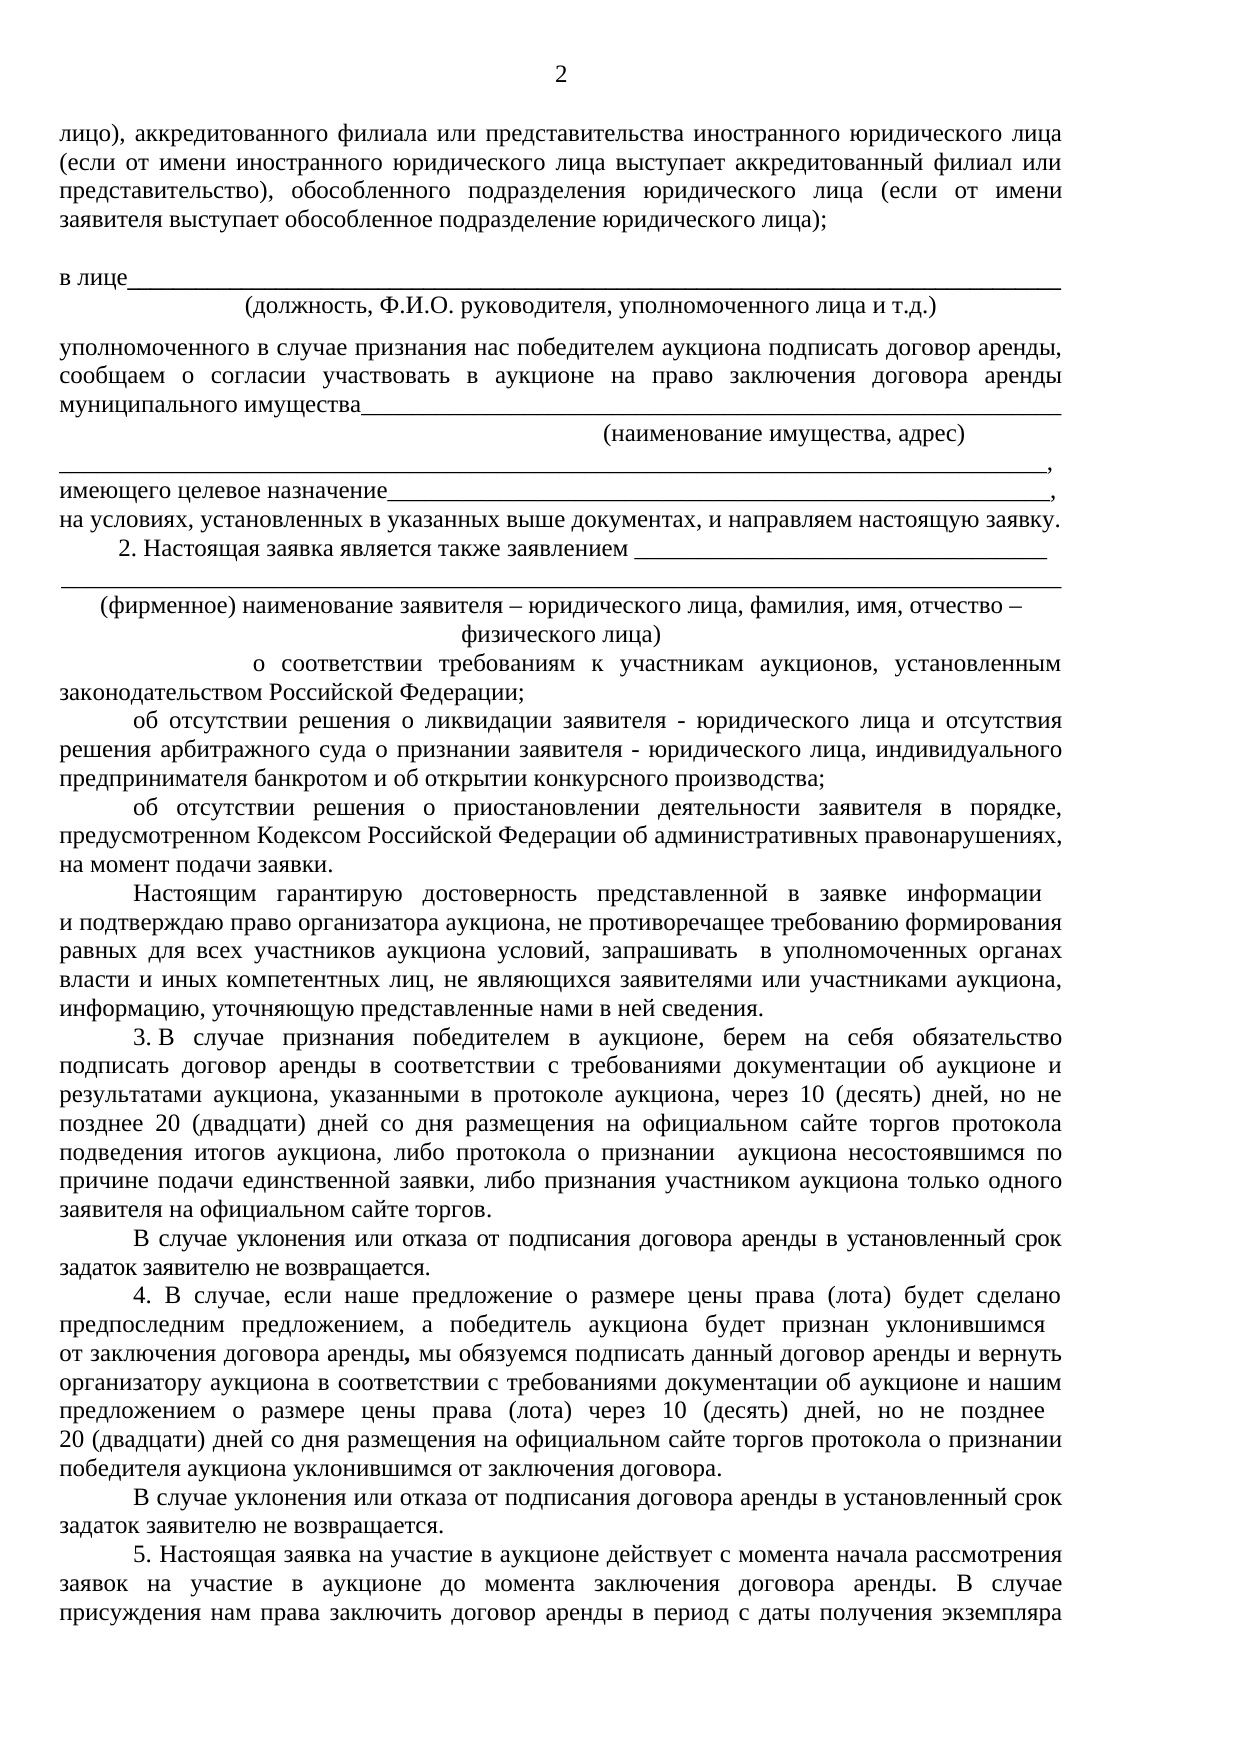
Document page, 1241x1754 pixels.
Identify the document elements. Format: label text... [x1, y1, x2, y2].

text 2. Настоящая заявка является также заявлением _________________________________ [59, 533, 1063, 562]
text (наименование имущества, адрес) [59, 418, 1063, 447]
text В случае уклонения или отказа от подписания договора аренды в установленный срок задаток заявителю не возвращается. [59, 1482, 1063, 1539]
text _______________________________________________________________________________, [59, 447, 1063, 476]
text Настоящим гарантирую достоверность представленной в заявке информации и подтверждаю право организатора аукциона, не противоречащее требованию формирования равных для всех участников аукциона условий, запрашивать в уполномоченных органах власти и иных компетентных лиц, не являющихся заявителями или участниками аукциона, информацию, уточняющую представленные нами в ней сведения. [59, 878, 1063, 1022]
text в лице__________________________________________________________________________________ [59, 262, 1063, 291]
text 3. В случае признания победителем в аукционе, берем на себя обязательство подписать договор аренды в соответствии с требованиями документации об аукционе и результатами аукциона, указанными в протоколе аукциона, через 10 (десять) дней, но не позднее 20 (двадцати) дней со дня размещения на официальном сайте торгов протокола подведения итогов аукциона, либо протокола о признании аукциона несостоявшимся по причине подачи единственной заявки, либо признания участником аукциона только одного заявителя на официальном сайте торгов. [59, 1022, 1063, 1223]
text об отсутствии решения о ликвидации заявителя - юридического лица и отсутствия решения арбитражного суда о признании заявителя - юридического лица, индивидуального предпринимателя банкротом и об открытии конкурсного производства; [59, 706, 1063, 792]
text ________________________________________________________________________________ (фирменное) наименование заявителя – юридического лица, фамилия, имя, отчество – физического лица) [59, 562, 1063, 648]
text (должность, Ф.И.О. руководителя, уполномоченного лица и т.д.) [88, 291, 1063, 319]
text В случае уклонения или отказа от подписания договора аренды в установленный срок задаток заявителю не возвращается. [59, 1223, 1063, 1281]
text об отсутствии решения о приостановлении деятельности заявителя в порядке, предусмотренном Кодексом Российской Федерации об административных правонарушениях, на момент подачи заявки. [59, 792, 1063, 878]
text уполномоченного в случае признания нас победителем аукциона подписать договор аренды, сообщаем о согласии участвовать в аукционе на право заключения договора аренды муниципального имущества________________________________________________________ [59, 332, 1063, 418]
text о соответствии требованиям к участникам аукционов, установленным законодательством Российской Федерации; [59, 648, 1063, 706]
text имеющего целевое назначение_____________________________________________________, на условиях, установленных в указанных выше документах, и направляем настоящую заявку. [59, 476, 1063, 533]
text 4. В случае, если наше предложение о размере цены права (лота) будет сделано предпоследним предложением, а победитель аукциона будет признан уклонившимся от заключения договора аренды, мы обязуемся подписать данный договор аренды и вернуть организатору аукциона в соответствии с требованиями документации об аукционе и нашим предложением о размере цены права (лота) через 10 (десять) дней, но не позднее 20 (двадцати) дней со дня размещения на официальном сайте торгов протокола о признании победителя аукциона уклонившимся от заключения договора. [59, 1281, 1063, 1482]
